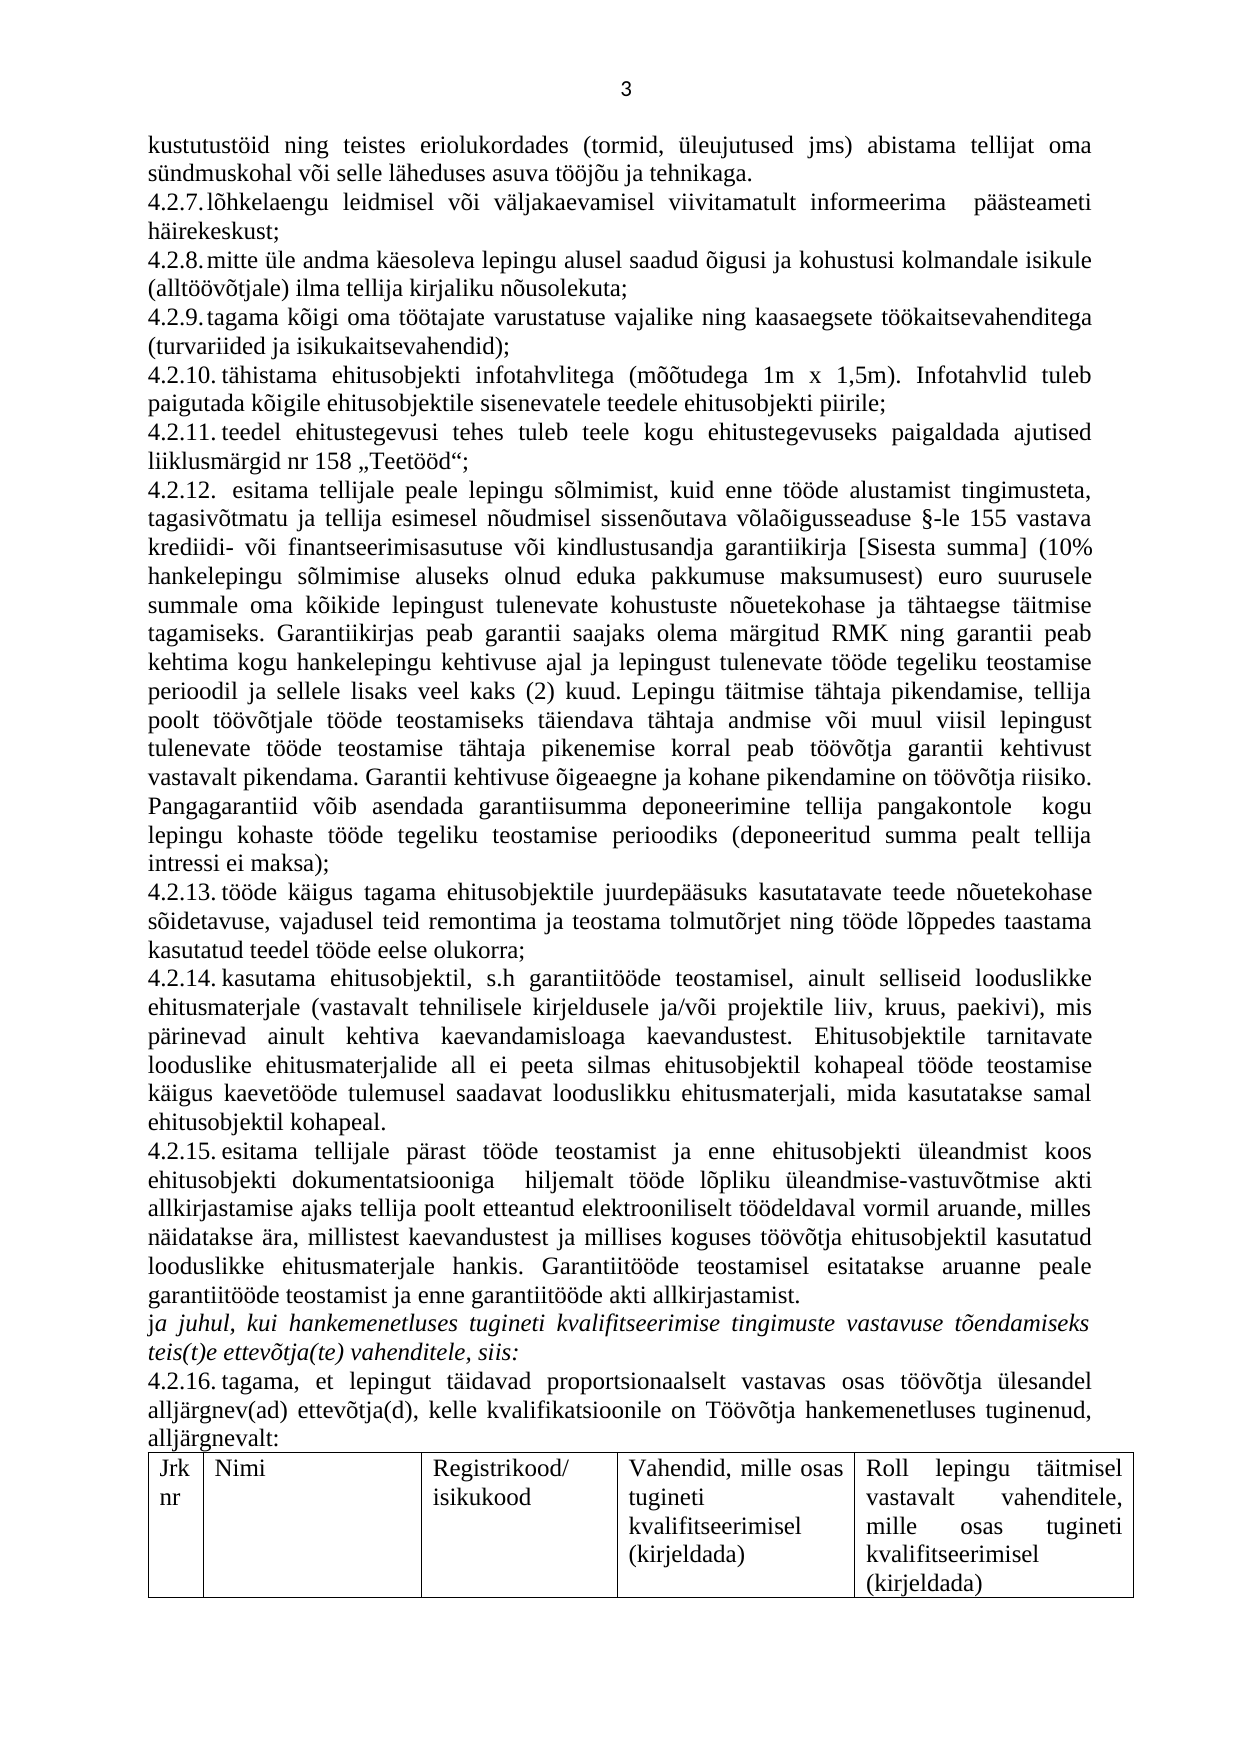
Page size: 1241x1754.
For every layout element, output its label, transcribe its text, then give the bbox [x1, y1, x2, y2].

text esitama tellijale pärast tööde teostamist ja enne ehitusobjekti üleandmist koos ehitusobjekti dokumentatsiooniga hiljemalt tööde lõpliku üleandmise-vastuvõtmise akti allkirjastamise ajaks tellija poolt etteantud elektrooniliselt töödeldaval vormil aruande, milles näidatakse ära, millistest kaevandustest ja millises koguses töövõtja ehitusobjektil kasutatud looduslikke ehitusmaterjale hankis. Garantiitööde teostamisel esitatakse aruanne peale garantiitööde teostamist ja enne garantiitööde akti allkirjastamist. [148, 1136, 1093, 1308]
text tööde käigus tagama ehitusobjektile juurdepääsuks kasutatavate teede nõuetekohase sõidetavuse, vajadusel teid remontima ja teostama tolmutõrjet ning tööde lõppedes taastama kasutatud teedel tööde eelse olukorra; [148, 877, 1093, 963]
text teedel ehitustegevusi tehes tuleb teele kogu ehitustegevuseks paigaldada ajutised liiklusmärgid nr 158 „Teetööd“; [148, 417, 1093, 475]
list ja juhul, kui hankemenetluses tugineti kvalifitseerimise tingimuste vastavuse tõendamiseks teis(t)e ettevõtja(te) vahenditele, siis: [148, 1308, 1093, 1366]
table_header Vahendid, mille osas tugineti kvalifitseerimisel (kirjeldada) [618, 1453, 854, 1597]
text esitama tellijale peale lepingu sõlmimist, kuid enne tööde alustamist tingimusteta, tagasivõtmatu ja tellija esimesel nõudmisel sissenõutava võlaõigusseaduse §-le 155 vastava krediidi- või finantseerimisasutuse või kindlustusandja garantiikirja (10% hankelepingu sõlmimise aluseks olnud eduka pakkumuse maksumusest) euro suurusele summale oma kõikide lepingust tulenevate kohustuste nõuetekohase ja tähtaegse täitmise tagamiseks. Garantiikirjas peab garantii saajaks olema märgitud RMK ning garantii peab kehtima kogu hankelepingu kehtivuse ajal ja lepingust tulenevate tööde tegeliku teostamise perioodil ja sellele lisaks veel kaks (2) kuud. Lepingu täitmise tähtaja pikendamise, tellija poolt töövõtjale tööde teostamiseks täiendava tähtaja andmise või muul viisil lepingust tulenevate tööde teostamise tähtaja pikenemise korral peab töövõtja garantii kehtivust vastavalt pikendama. Garantii kehtivuse õigeaegne ja kohane pikendamine on töövõtja riisiko. Pangagarantiid võib asendada garantiisumma deponeerimine tellija pangakontole kogu lepingu kohaste tööde tegeliku teostamise perioodiks (deponeeritud summa pealt tellija intressi ei maksa); [148, 475, 1093, 877]
text mitte üle andma käesoleva lepingu alusel saadud õigusi ja kohustusi kolmandale isikule (alltöövõtjale) ilma tellija kirjaliku nõusolekuta; [148, 245, 1093, 302]
text tagama, et lepingut täidavad proportsionaalselt vastavas osas töövõtja ülesandel alljärgnev(ad) ettevõtja(d), kelle kvalifikatsioonile on Töövõtja hankemenetluses tuginenud, alljärgnevalt: [148, 1366, 1093, 1452]
text tähistama ehitusobjekti infotahvlitega (mõõtudega 1m x 1,5m). Infotahvlid tuleb paigutada kõigile ehitusobjektile sisenevatele teedele ehitusobjekti piirile; [148, 360, 1093, 417]
table_header Registrikood/ isikukood [422, 1453, 617, 1597]
text lõhkelaengu leidmisel või väljakaevamisel viivitamatult informeerima päästeameti häirekeskust; [148, 187, 1093, 245]
text tagama kõigi oma töötajate varustatuse vajalike ning kaasaegsete töökaitsevahenditega (turvariided ja isikukaitsevahendid); [148, 302, 1093, 360]
text kasutama ehitusobjektil, s.h garantiitööde teostamisel, ainult selliseid looduslikke ehitusmaterjale (vastavalt tehnilisele kirjeldusele ja/või projektile liiv, kruus, paekivi), mis pärinevad ainult kehtiva kaevandamisloaga kaevandustest. Ehitusobjektile tarnitavate looduslike ehitusmaterjalide all ei peeta silmas ehitusobjektil kohapeal tööde teostamise käigus kaevetööde tulemusel saadavat looduslikku ehitusmaterjali, mida kasutatakse samal ehitusobjektil kohapeal. [148, 963, 1093, 1136]
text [148, 130, 1093, 187]
table_header Jrk nr [149, 1453, 203, 1597]
table_header Nimi [204, 1453, 421, 1597]
table_header Roll lepingu täitmisel vastavalt vahenditele, mille osas tugineti kvalifitseerimisel (kirjeldada) [855, 1453, 1133, 1597]
